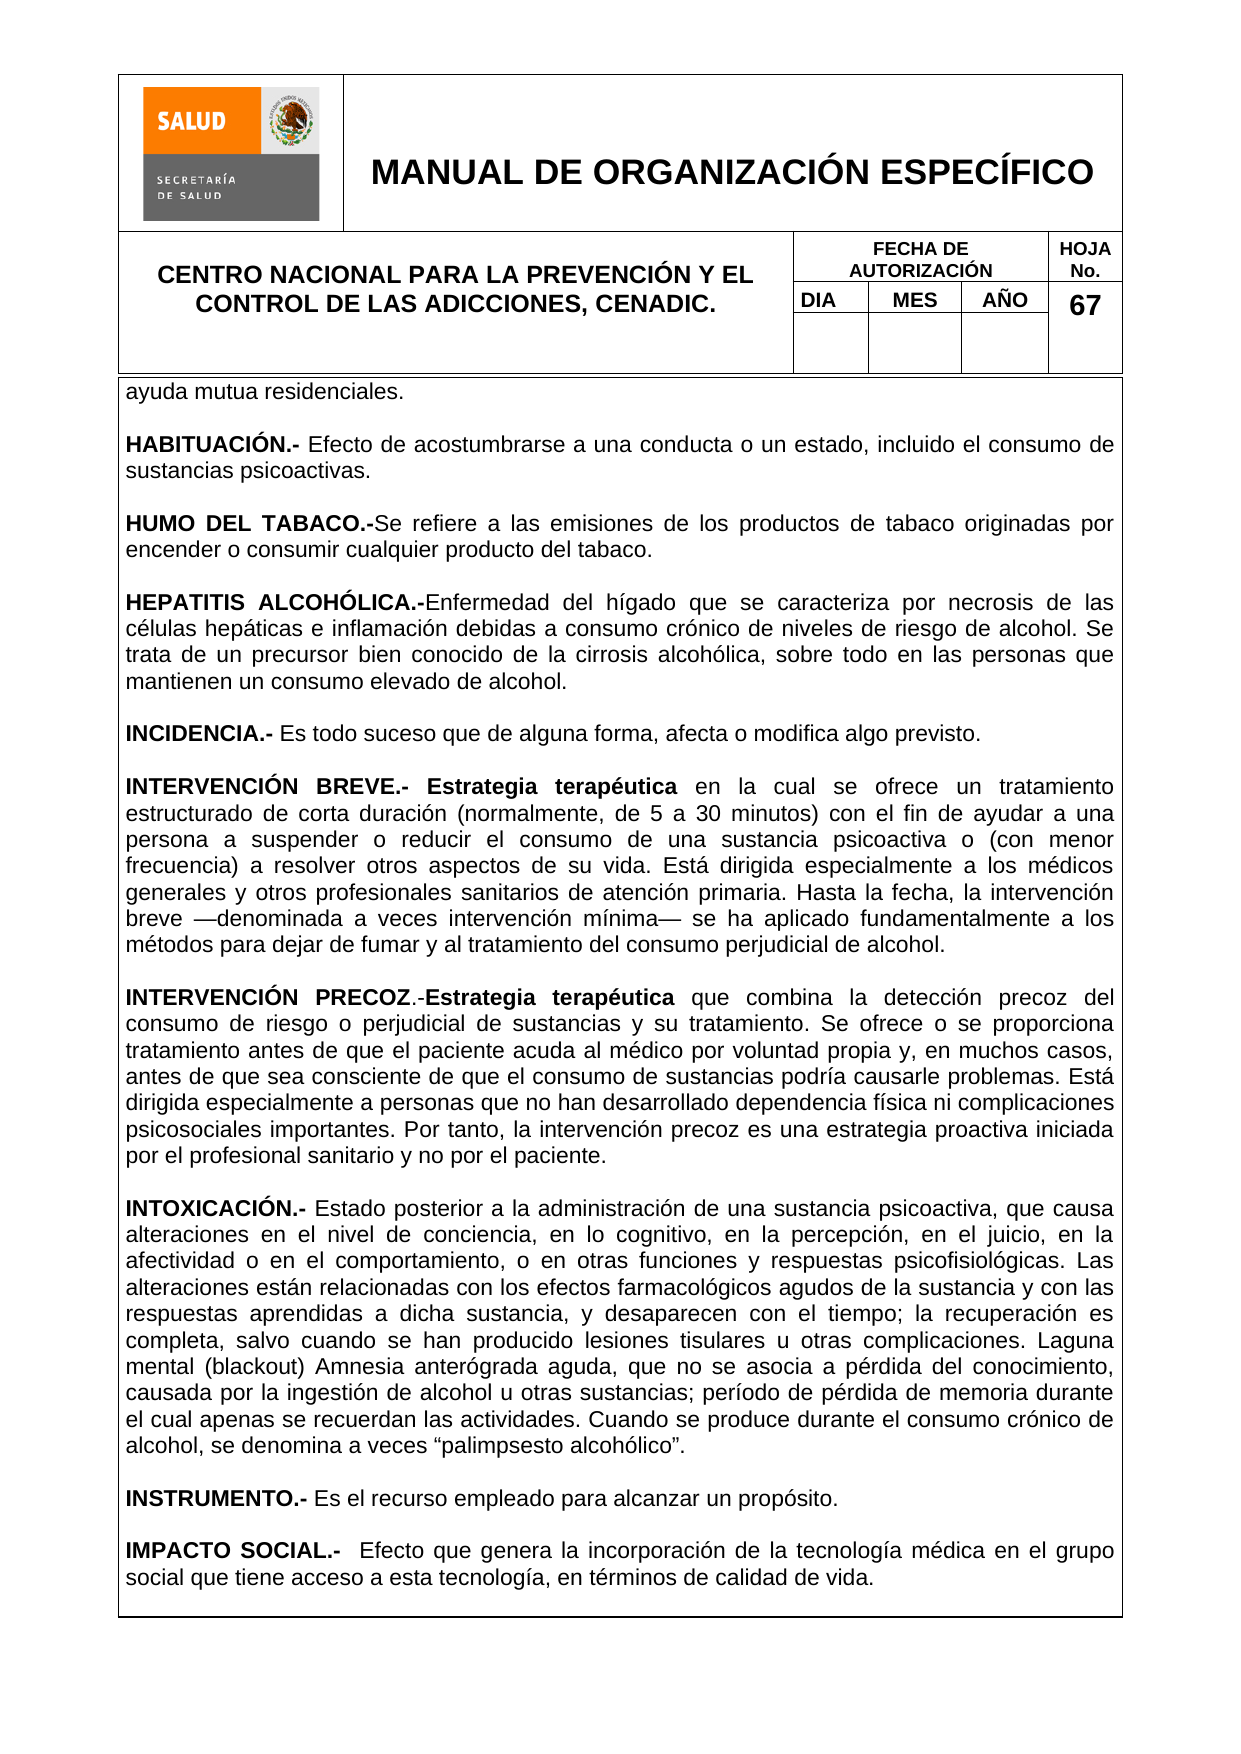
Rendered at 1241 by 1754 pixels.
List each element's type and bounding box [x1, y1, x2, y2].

picture [143, 87, 320, 221]
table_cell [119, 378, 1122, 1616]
